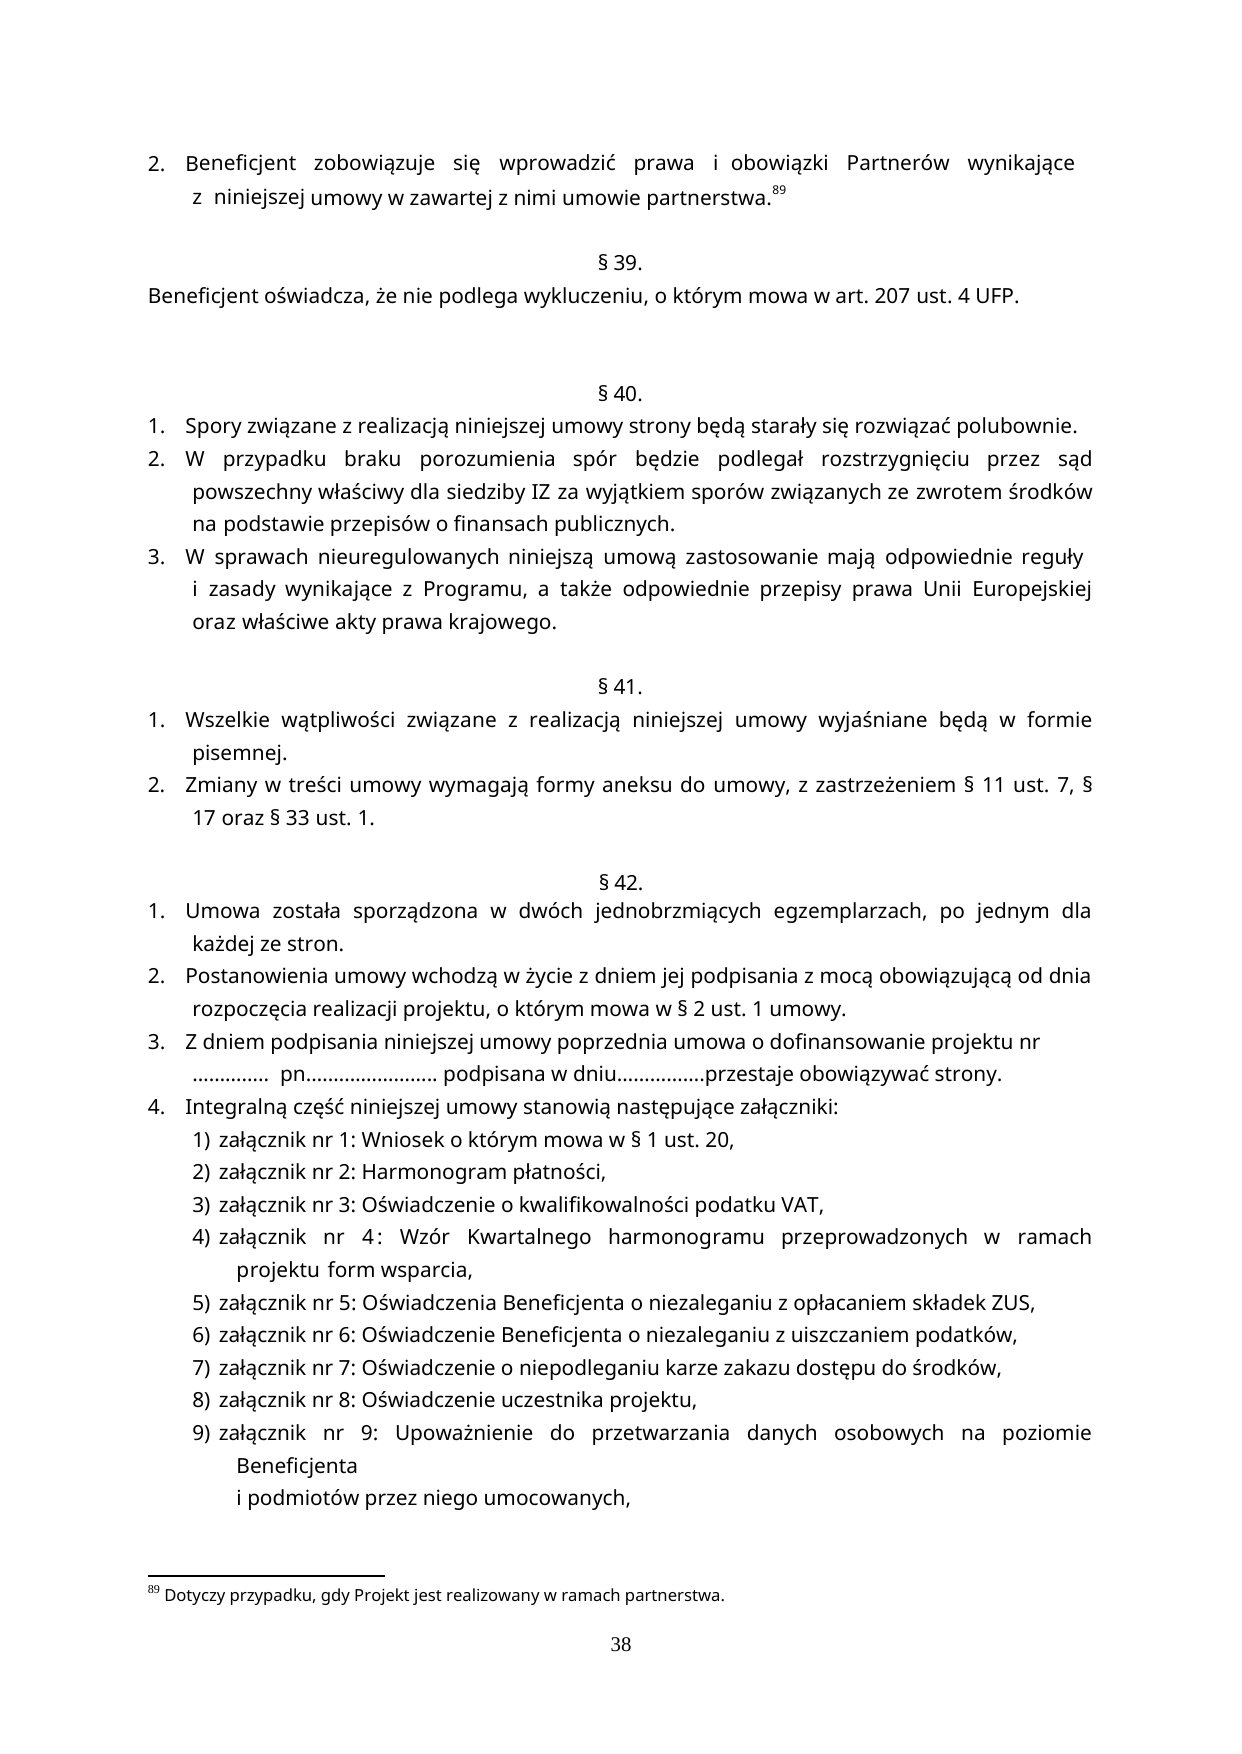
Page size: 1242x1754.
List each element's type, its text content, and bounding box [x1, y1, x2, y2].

list załącznik nr 1: Wniosek o którym mowa w § 1 ust. 20, [192, 1125, 1093, 1153]
list W przypadku braku porozumienia spór będzie podlegał rozstrzygnięciu przez sąd powszechny właściwy dla siedziby IZ za wyjątkiem sporów związanych ze zwrotem środków na podstawie przepisów o finansach publicznych. [148, 444, 1093, 538]
text § 40. [148, 379, 1093, 407]
list załącznik nr 3: Oświadczenie o kwalifikowalności podatku VAT, [192, 1190, 1093, 1218]
list Zmiany w treści umowy wymagają formy aneksu do umowy, z zastrzeżeniem § 11 ust. 7, § 17 oraz § 33 ust. 1. [148, 770, 1093, 831]
list Integralną część niniejszej umowy stanowią następujące załączniki: [148, 1092, 1093, 1121]
list załącznik nr 6: Oświadczenie Beneficjenta o niezaleganiu z uiszczaniem podatków, [192, 1320, 1093, 1349]
list załącznik nr 2: Harmonogram płatności, [192, 1157, 1093, 1186]
text § 42. [148, 868, 1094, 896]
list załącznik nr 4: Wzór Kwartalnego harmonogramu przeprowadzonych w ramach projektu form wsparcia, [192, 1222, 1093, 1283]
list Beneficjent zobowiązuje się wprowadzić prawa i obowiązki Partnerów wynikające z niniejszej umowy w zawartej z nimi umowie partnerstwa. [148, 148, 1093, 212]
list załącznik nr 8: Oświadczenie uczestnika projektu, [192, 1386, 1093, 1414]
list W sprawach nieuregulowanych niniejszą umową zastosowanie mają odpowiednie reguły i zasady wynikające z Programu, a także odpowiednie przepisy prawa Unii Europejskiej oraz właściwe akty prawa krajowego. [148, 542, 1093, 636]
list Umowa została sporządzona w dwóch jednobrzmiących egzemplarzach, po jednym dla każdej ze stron. [148, 896, 1093, 957]
list Postanowienia umowy wchodzą w życie z dniem jej podpisania z mocą obowiązującą od dnia rozpoczęcia realizacji projektu, o którym mowa w § 2 ust. 1 umowy. [148, 962, 1093, 1023]
list Wszelkie wątpliwości związane z realizacją niniejszej umowy wyjaśniane będą w formie pisemnej. [148, 705, 1093, 766]
text § 39. [148, 248, 1093, 277]
list Z dniem podpisania niniejszej umowy poprzednia umowa o dofinansowanie projektu nr ………….. pn.………………….. podpisana w dniu…………….przestaje obowiązywać strony. [148, 1027, 1094, 1088]
list załącznik nr 5: Oświadczenia Beneficjenta o niezaleganiu z opłacaniem składek ZUS, [192, 1288, 1093, 1316]
text Beneficjent oświadcza, że nie podlega wykluczeniu, o którym mowa w art. 207 ust. 4 UFP. [148, 281, 1093, 309]
list załącznik nr 9: Upoważnienie do przetwarzania danych osobowych na poziomie Beneficjenta i podmiotów przez niego umocowanych, [192, 1418, 1093, 1512]
text § 41. [148, 672, 1093, 701]
list Spory związane z realizacją niniejszej umowy strony będą starały się rozwiązać polubownie. [148, 412, 1093, 440]
list załącznik nr 7: Oświadczenie o niepodleganiu karze zakazu dostępu do środków, [192, 1353, 1093, 1381]
